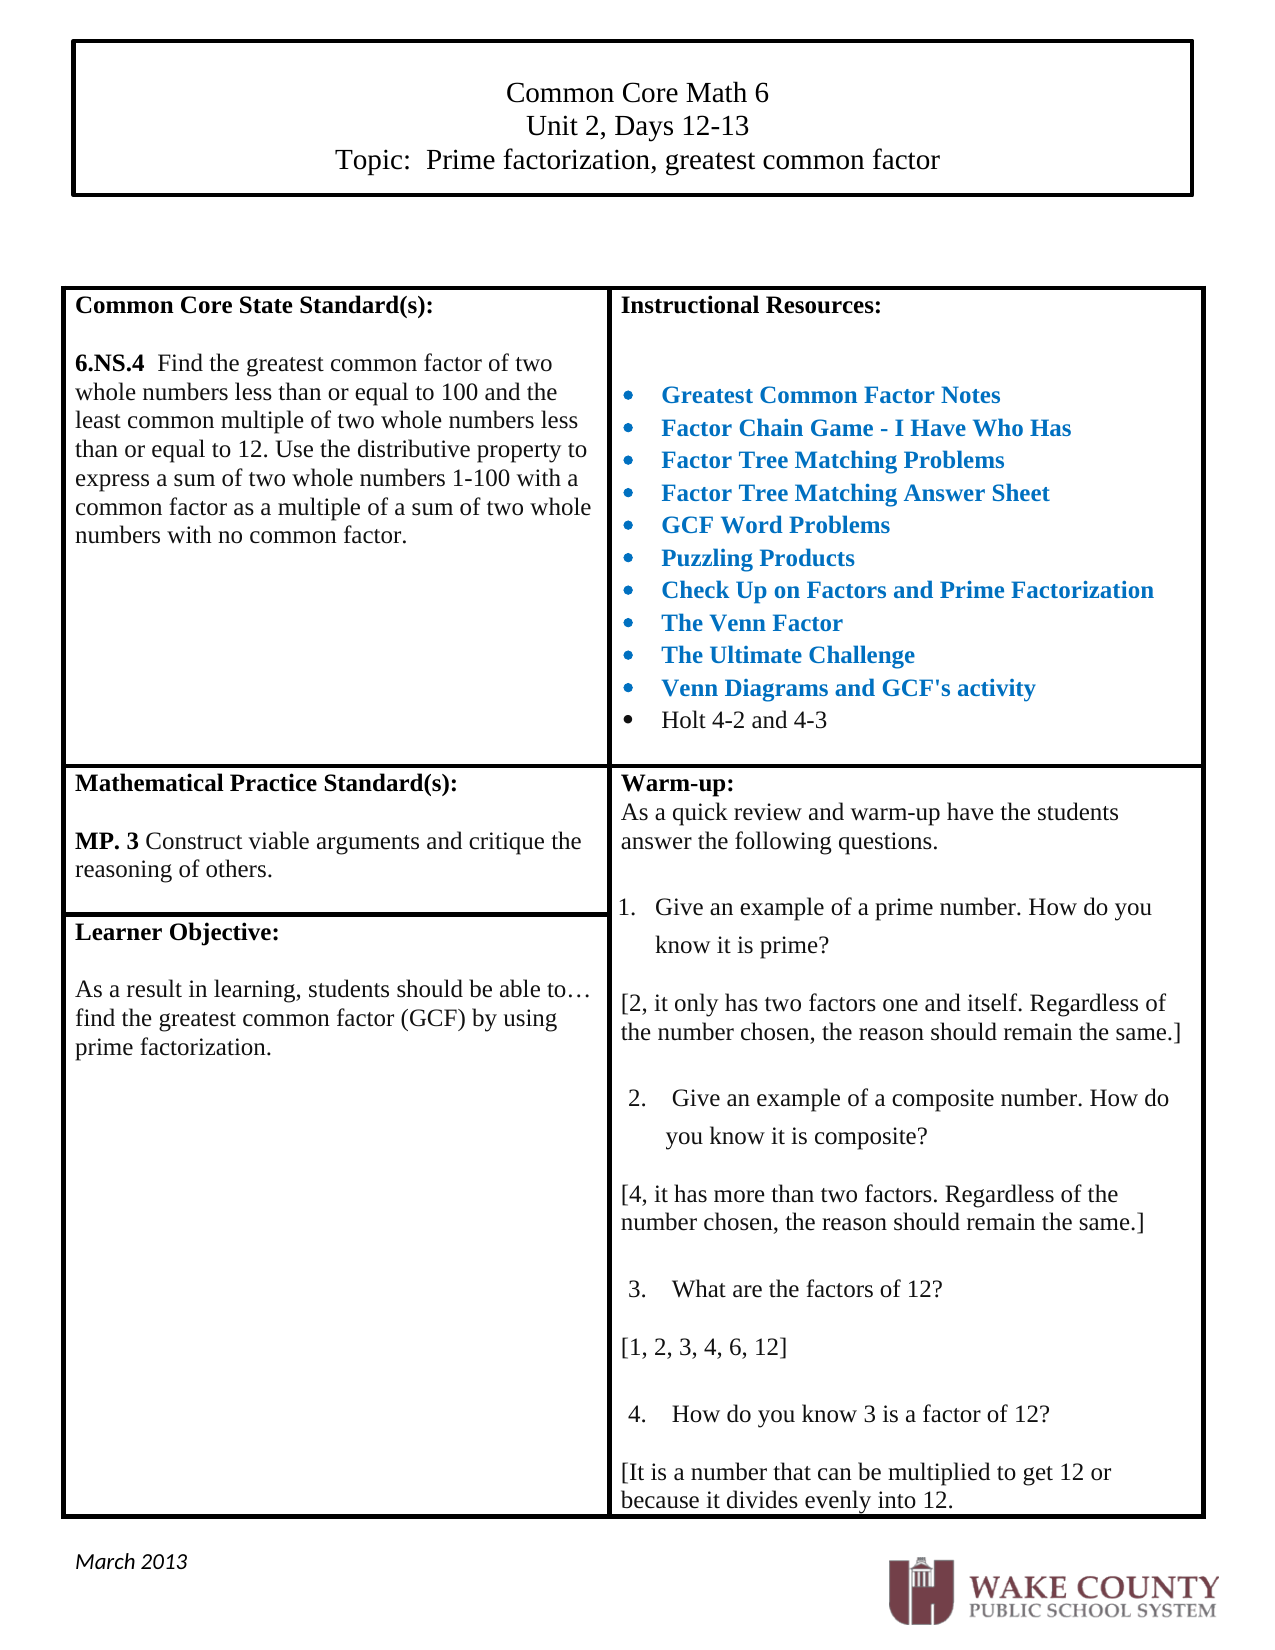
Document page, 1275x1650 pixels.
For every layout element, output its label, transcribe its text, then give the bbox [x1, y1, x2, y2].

table_header Instructional Resources: Greatest Common Factor Notes Factor Chain Game - I Have Who Has Factor Tree Matching Problems Factor Tree Matching Answer Sheet GCF Word Problems Puzzling Products Check Up on Factors and Prime Factorization The Venn Factor The Ultimate Challenge Venn Diagrams and GCF's activity Holt 4-2 and 4-3 [612, 290, 1201, 763]
table_cell Mathematical Practice Standard(s): MP. 3 Construct viable arguments and critique the reasoning of others. [66, 768, 607, 912]
table_cell Warm-up: As a quick review and warm-up have the students answer the following questions. Give an example of a prime number. How do you know it is prime? [2, it only has two factors one and itself. Regardless of the number chosen, the reason should remain the same.] Give an example of a composite number. How do you know it is composite? [4, it has more than two factors. Regardless of the number chosen, the reason should remain the same.] What are the factors of 12? [1, 2, 3, 4, 6, 12] How do you know 3 is a factor of 12? [It is a number that can be multiplied to get 12 or because it divides evenly into 12. [612, 768, 1201, 1514]
table_cell Learner Objective: As a result in learning, students should be able to… find the greatest common factor (GCF) by using prime factorization. [66, 917, 607, 1514]
picture [889, 1557, 1219, 1625]
table_header Common Core State Standard(s): 6.NS.4 Find the greatest common factor of two whole numbers less than or equal to 100 and the least common multiple of two whole numbers less than or equal to 12. Use the distributive property to express a sum of two whole numbers 1-100 with a common factor as a multiple of a sum of two whole numbers with no common factor. [66, 290, 607, 763]
